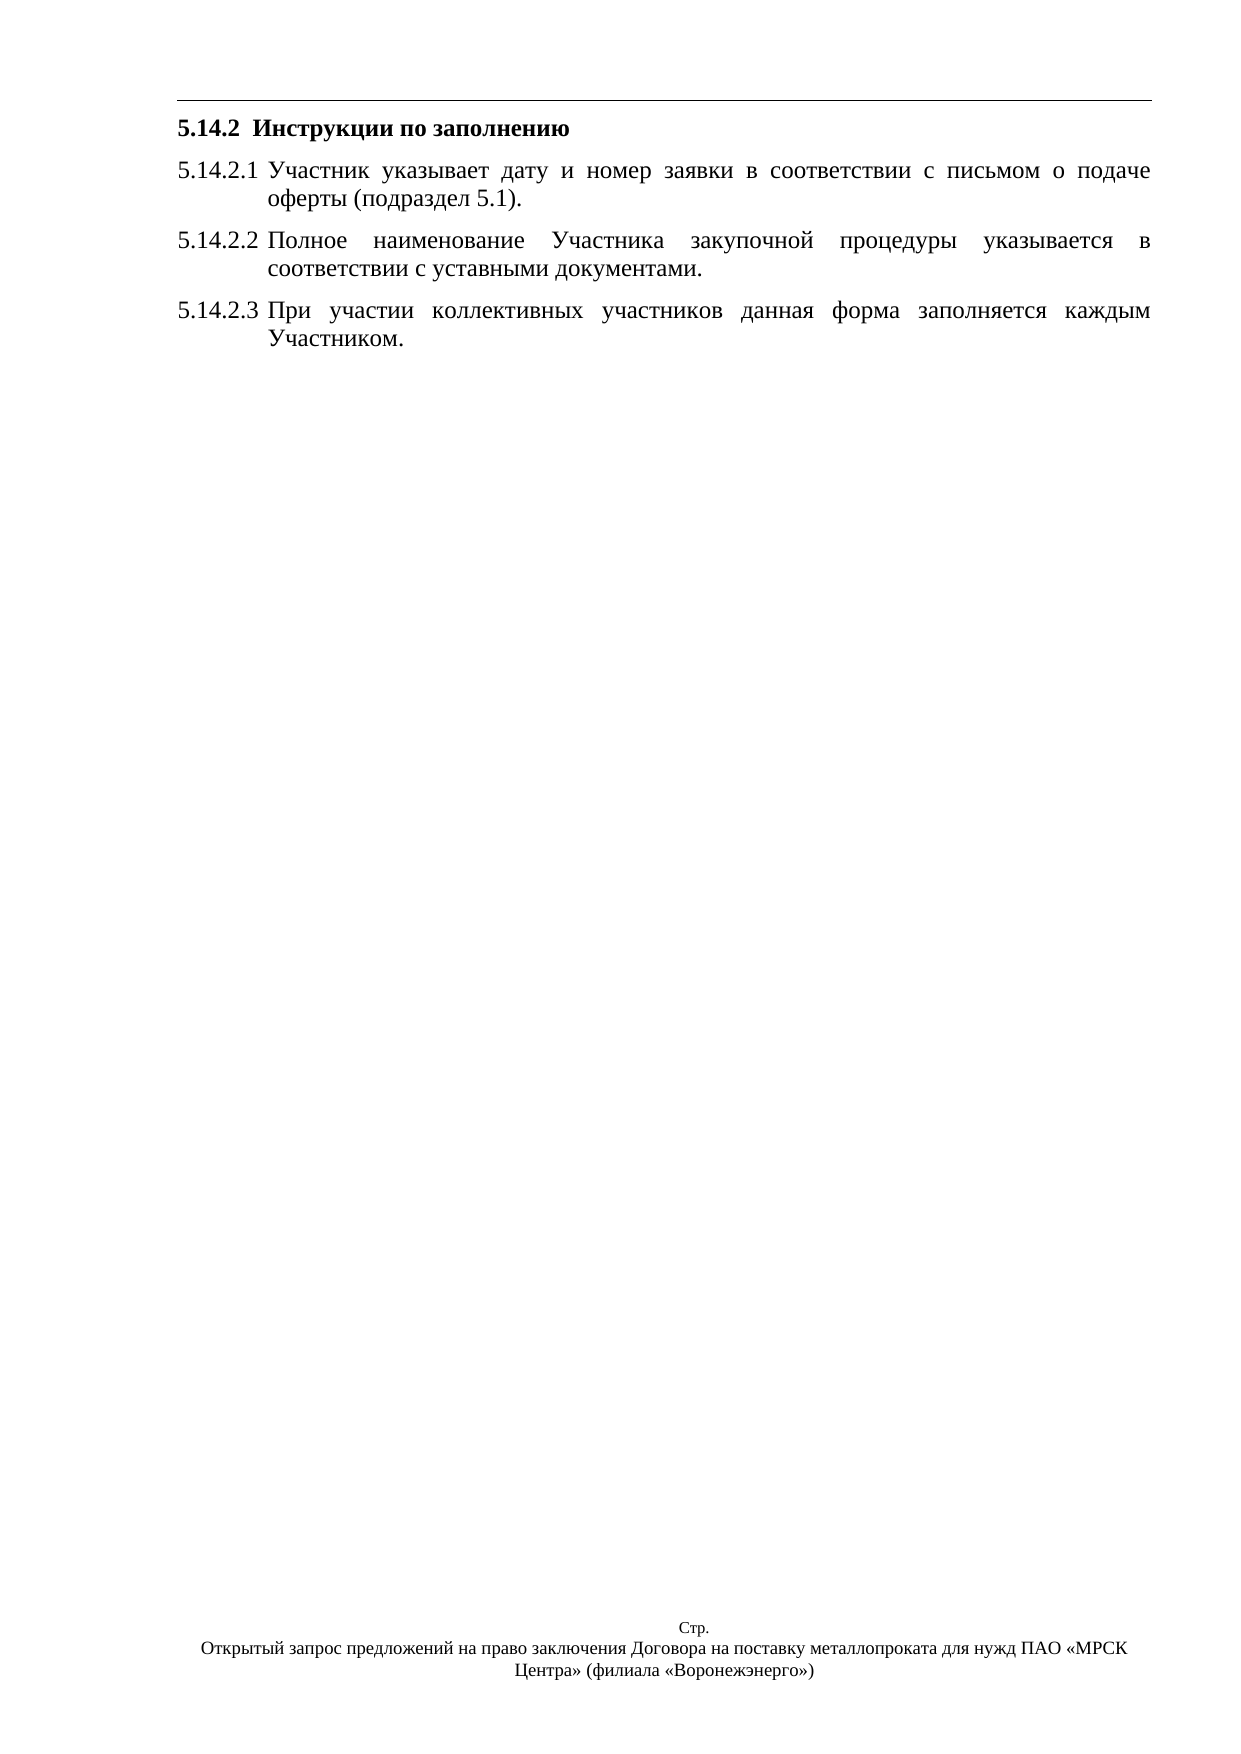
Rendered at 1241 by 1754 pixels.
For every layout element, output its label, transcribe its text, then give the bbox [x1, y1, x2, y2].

list Полное наименование Участника закупочной процедуры указывается в соответствии с уставными документами. [177, 225, 1152, 282]
list При участии коллективных участников данная форма заполняется каждым Участником. [177, 295, 1152, 352]
subtitle Инструкции по заполнению [177, 113, 1152, 142]
list Участник указывает дату и номер заявки в соответствии с письмом о подаче оферты (подраздел 5.1). [177, 155, 1152, 212]
